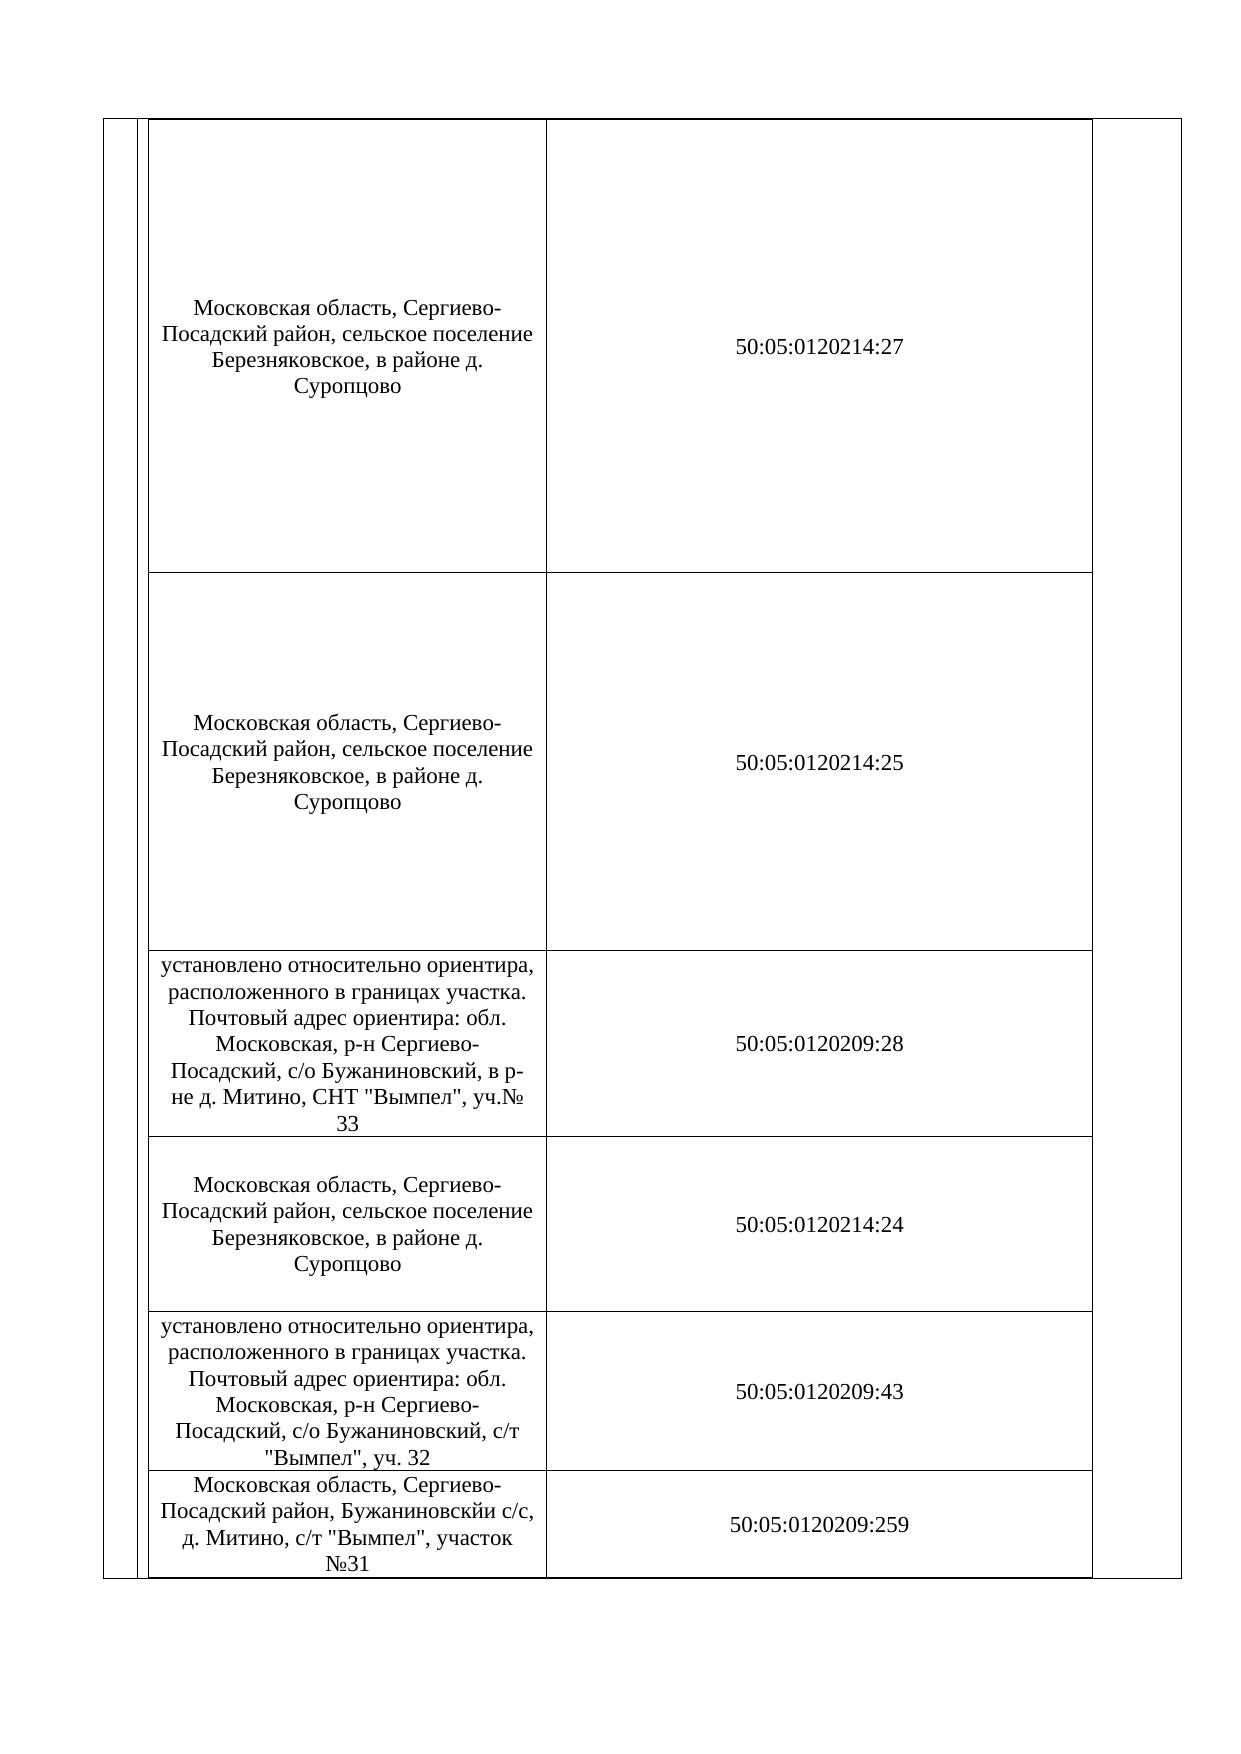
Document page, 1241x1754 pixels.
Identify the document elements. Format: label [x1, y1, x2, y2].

table_cell [149, 951, 546, 1136]
table_cell [149, 1312, 546, 1470]
table_cell [149, 573, 546, 950]
table_cell [138, 119, 148, 1578]
table_cell [149, 1471, 546, 1577]
table_cell [547, 120, 1092, 572]
table_cell [547, 1471, 1092, 1577]
table_cell [149, 120, 546, 572]
table_cell [547, 951, 1092, 1136]
table_cell [547, 573, 1092, 950]
table_cell [149, 1137, 546, 1311]
table_cell [547, 1312, 1092, 1470]
table_cell [547, 1137, 1092, 1311]
table_cell [1093, 119, 1181, 1578]
table_cell [104, 119, 137, 1578]
